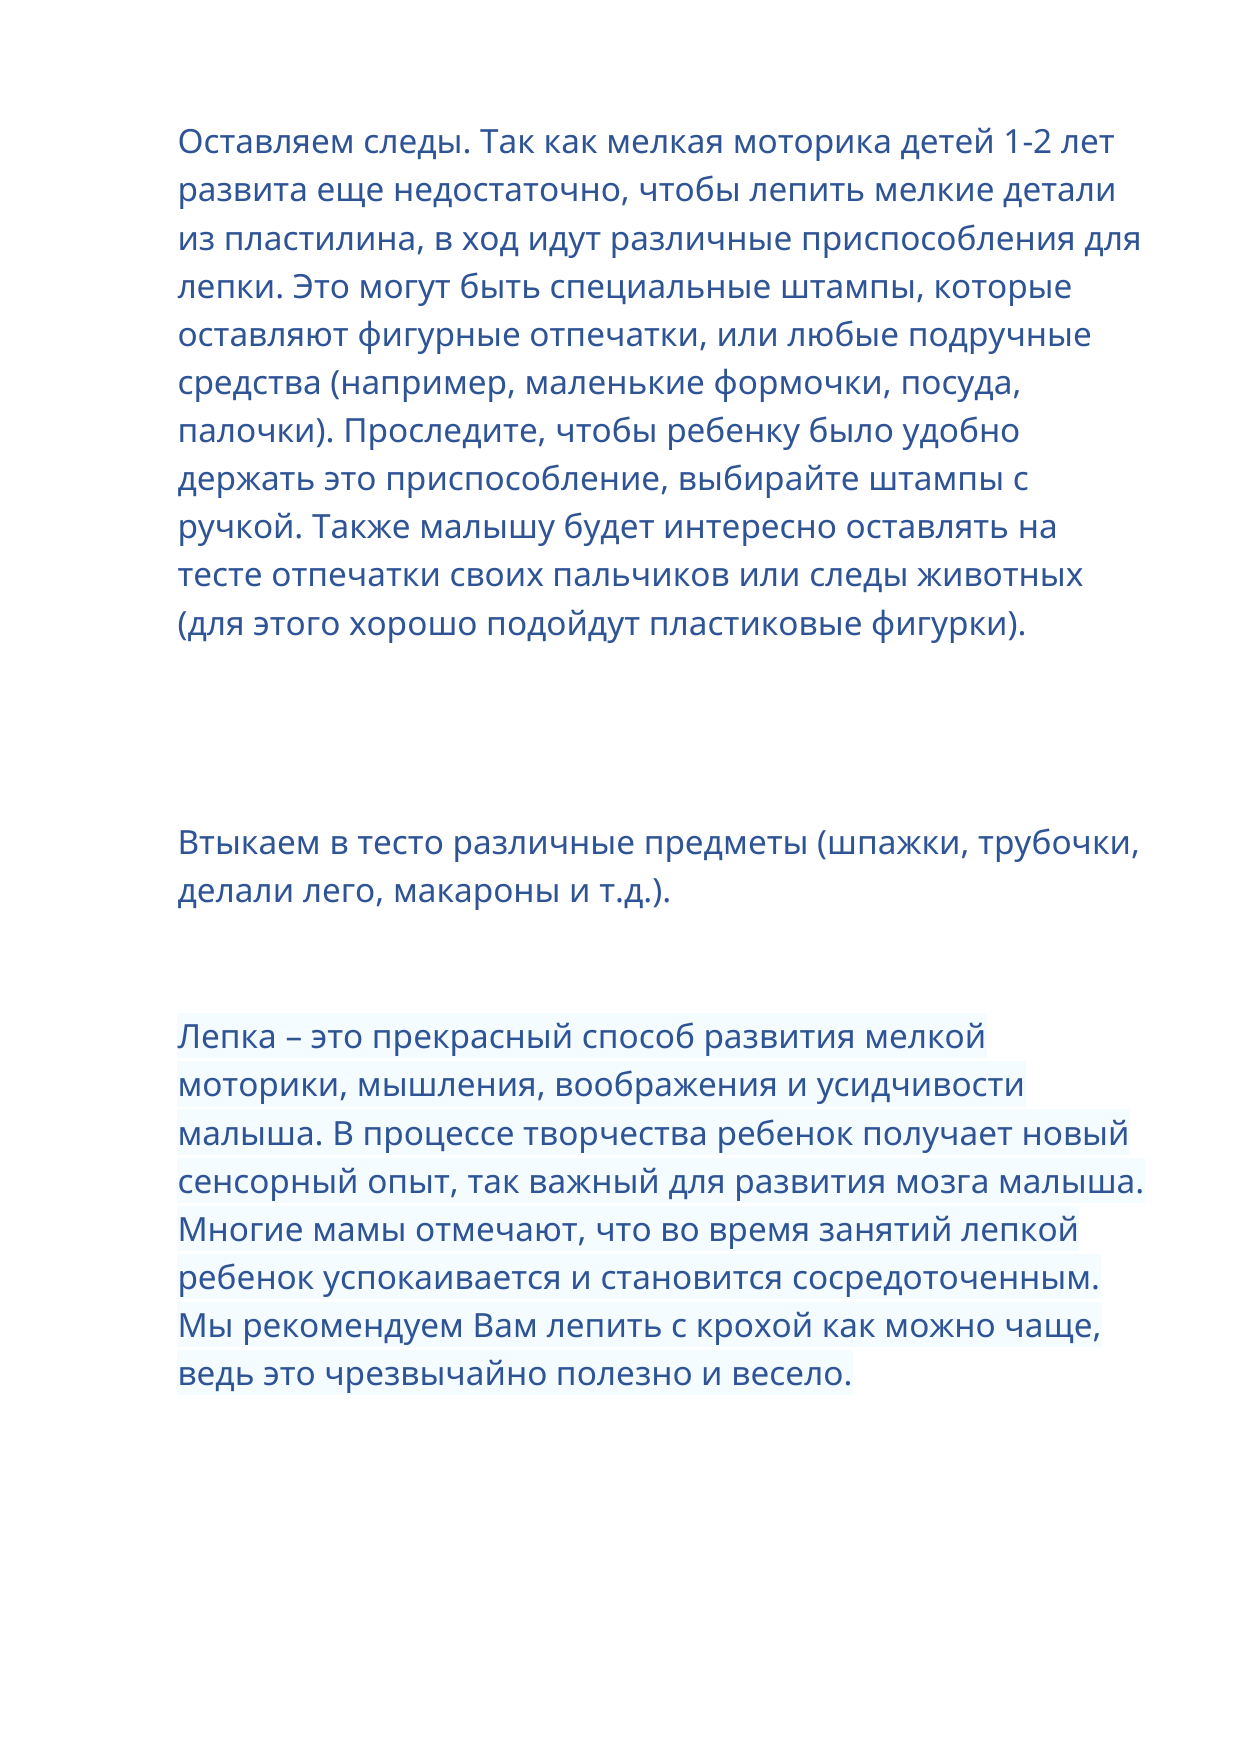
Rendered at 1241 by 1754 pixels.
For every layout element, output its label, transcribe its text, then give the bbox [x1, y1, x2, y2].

text Оставляем следы. Так как мелкая моторика детей 1-2 лет развита еще недостаточно, чтобы лепить мелкие детали из пластилина, в ход идут различные приспособления для лепки. Это могут быть специальные штампы, которые оставляют фигурные отпечатки, или любые подручные средства (например, маленькие формочки, посуда, палочки). Проследите, чтобы ребенку было удобно держать это приспособление, выбирайте штампы с ручкой. Также малышу будет интересно оставлять на тесте отпечатки своих пальчиков или следы животных (для этого хорошо подойдут пластиковые фигурки). [177, 118, 1152, 645]
text Лепка – это прекрасный способ развития мелкой моторики, мышления, воображения и усидчивости малыша. В процессе творчества ребенок получает новый сенсорный опыт, так важный для развития мозга малыша. Многие мамы отмечают, что во время занятий лепкой ребенок успокаивается и становится сосредоточенным. Мы рекомендуем Вам лепить с крохой как можно чаще, ведь это чрезвычайно полезно и весело. [177, 1013, 1152, 1395]
text Втыкаем в тесто различные предметы (шпажки, трубочки, делали лего, макароны и т.д.). [177, 819, 1152, 912]
